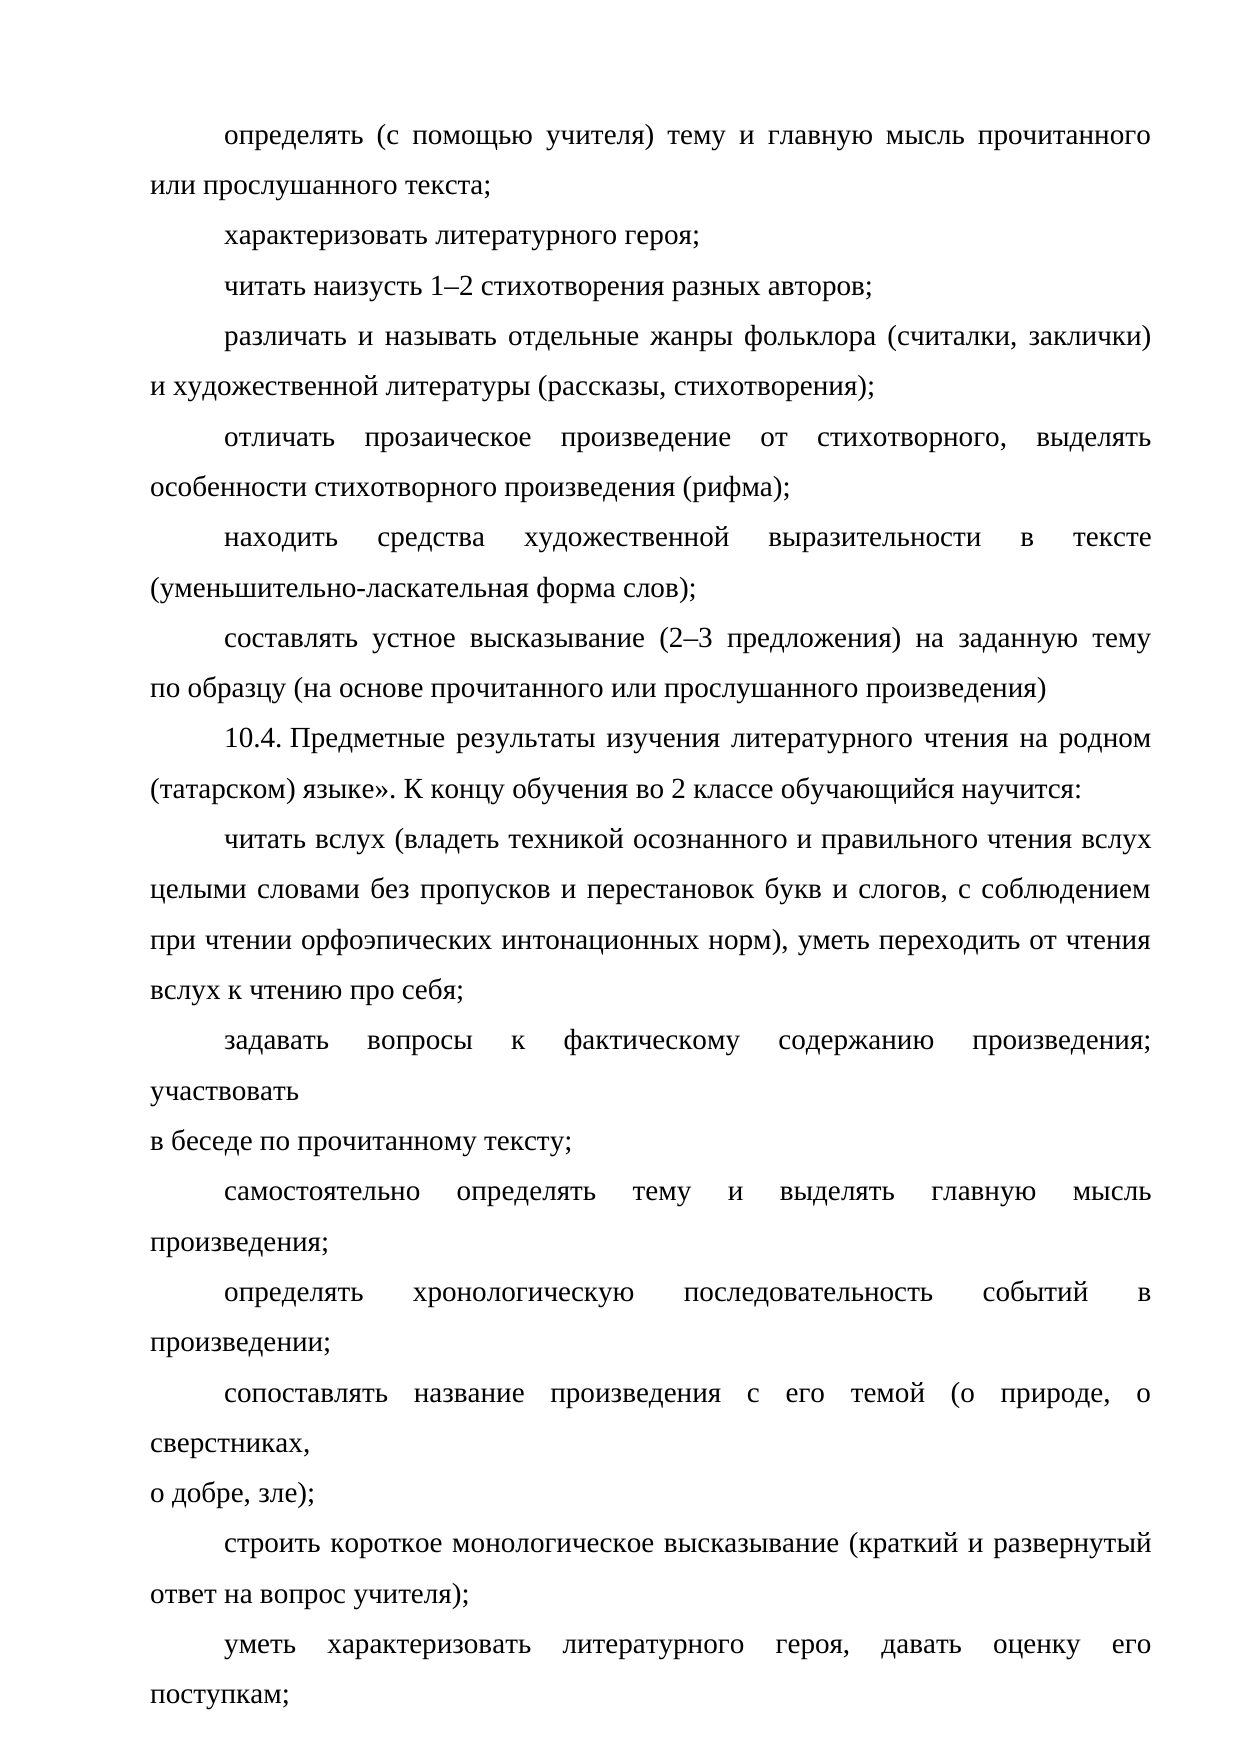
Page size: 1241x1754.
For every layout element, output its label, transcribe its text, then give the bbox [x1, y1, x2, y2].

text сопоставлять название произведения с его темой (о природе, о сверстниках, о добре, зле); [150, 1375, 1152, 1509]
text характеризовать литературного героя; [150, 217, 1152, 251]
text читать наизусть 1–2 стихотворения разных авторов; [150, 268, 1152, 301]
text задавать вопросы к фактическому содержанию произведения; участвовать в беседе по прочитанному тексту; [150, 1022, 1152, 1157]
text находить средства художественной выразительности в тексте (уменьшительно-ласкательная форма слов); [150, 519, 1152, 603]
text самостоятельно определять тему и выделять главную мысль произведения; [150, 1173, 1152, 1257]
text уметь характеризовать литературного героя, давать оценку его поступкам; [150, 1626, 1152, 1710]
text отличать прозаическое произведение от стихотворного, выделять особенности стихотворного произведения (рифма); [150, 419, 1152, 503]
text различать и называть отдельные жанры фольклора (считалки, заклички) и художественной литературы (рассказы, стихотворения); [150, 318, 1152, 402]
text 10.4. Предметные результаты изучения литературного чтения на родном (татарском) языке». К концу обучения во 2 классе обучающийся научится: [150, 721, 1152, 804]
text определять (с помощью учителя) тему и главную мысль прочитанного или прослушанного текста; [150, 117, 1152, 201]
text строить короткое монологическое высказывание (краткий и развернутый ответ на вопрос учителя); [150, 1526, 1152, 1609]
text определять хронологическую последовательность событий в произведении; [150, 1274, 1152, 1358]
text составлять устное высказывание (2–3 предложения) на заданную тему по образцу (на основе прочитанного или прослушанного произведения) [150, 620, 1152, 704]
text читать вслух (владеть техникой осознанного и правильного чтения вслух целыми словами без пропусков и перестановок букв и слогов, с соблюдением при чтении орфоэпических интонационных норм), уметь переходить от чтения вслух к чтению про себя; [150, 821, 1152, 1006]
